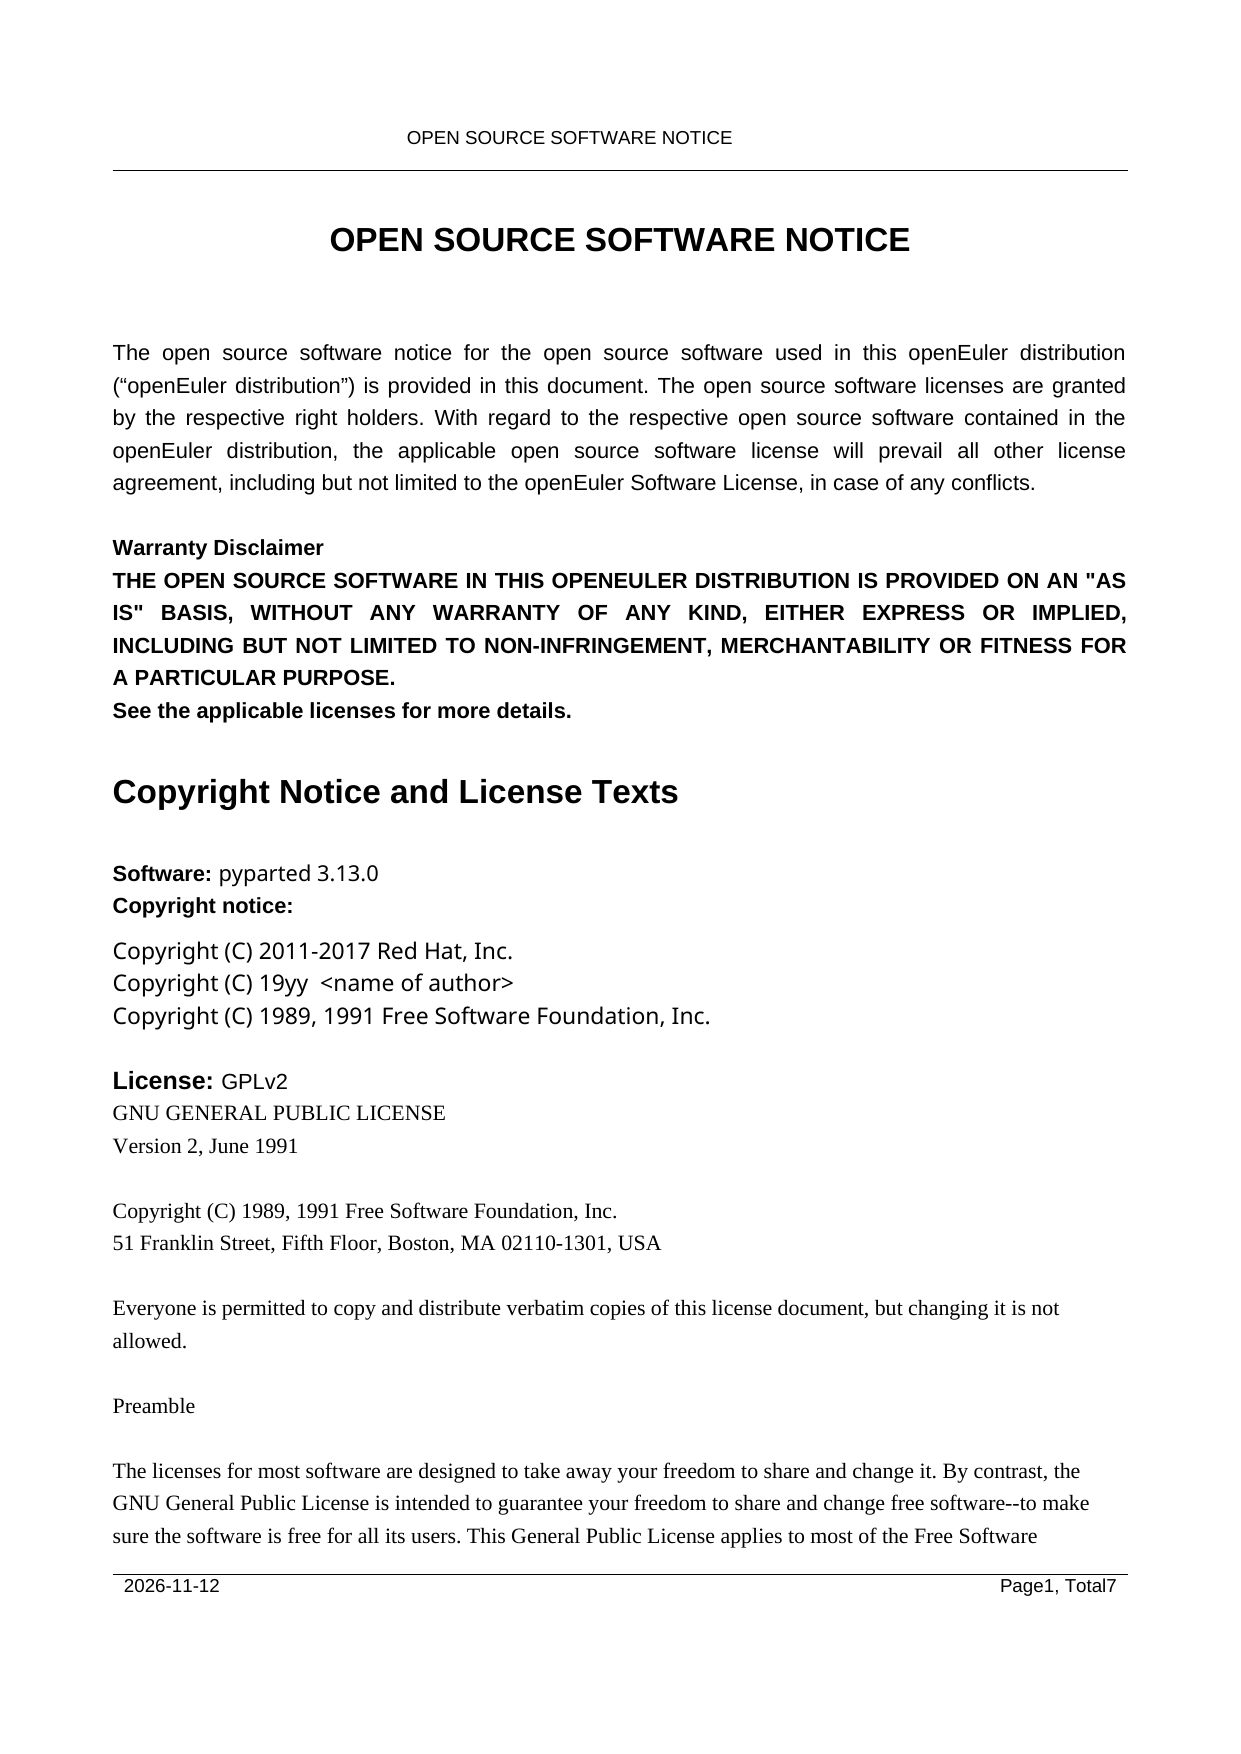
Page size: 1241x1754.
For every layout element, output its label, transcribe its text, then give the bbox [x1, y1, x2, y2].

text Copyright Notice and License Texts [112, 759, 1128, 824]
text Copyright notice: [112, 889, 1128, 921]
text Copyright (C) 2011-2017 Red Hat, Inc. Copyright (C) 19yy <name of author> Copyright (C) 1989, 1991 Free Software Foundation, Inc. [112, 934, 1128, 1064]
text OPEN SOURCE SOFTWARE NOTICE [112, 206, 1128, 271]
text Warranty Disclaimer [112, 531, 1128, 564]
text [112, 1096, 1128, 1551]
text License: GPLv2 [112, 1064, 1128, 1096]
title Software: pyparted 3.13.0 [112, 856, 1128, 889]
text The open source software notice for the open source software used in this openEuler distribution (“openEuler distribution”) is provided in this document. The open source software licenses are granted by the respective right holders. With regard to the respective open source software contained in the openEuler distribution, the applicable open source software license will prevail all other license agreement, including but not limited to the openEuler Software License, in case of any conflicts. [112, 336, 1128, 499]
text THE OPEN SOURCE SOFTWARE IN THIS OPENEULER DISTRIBUTION IS PROVIDED ON AN "AS IS" BASIS, WITHOUT ANY WARRANTY OF ANY KIND, EITHER EXPRESS OR IMPLIED, INCLUDING BUT NOT LIMITED TO NON-INFRINGEMENT, MERCHANTABILITY OR FITNESS FOR A PARTICULAR PURPOSE. See the applicable licenses for more details. [112, 564, 1128, 726]
